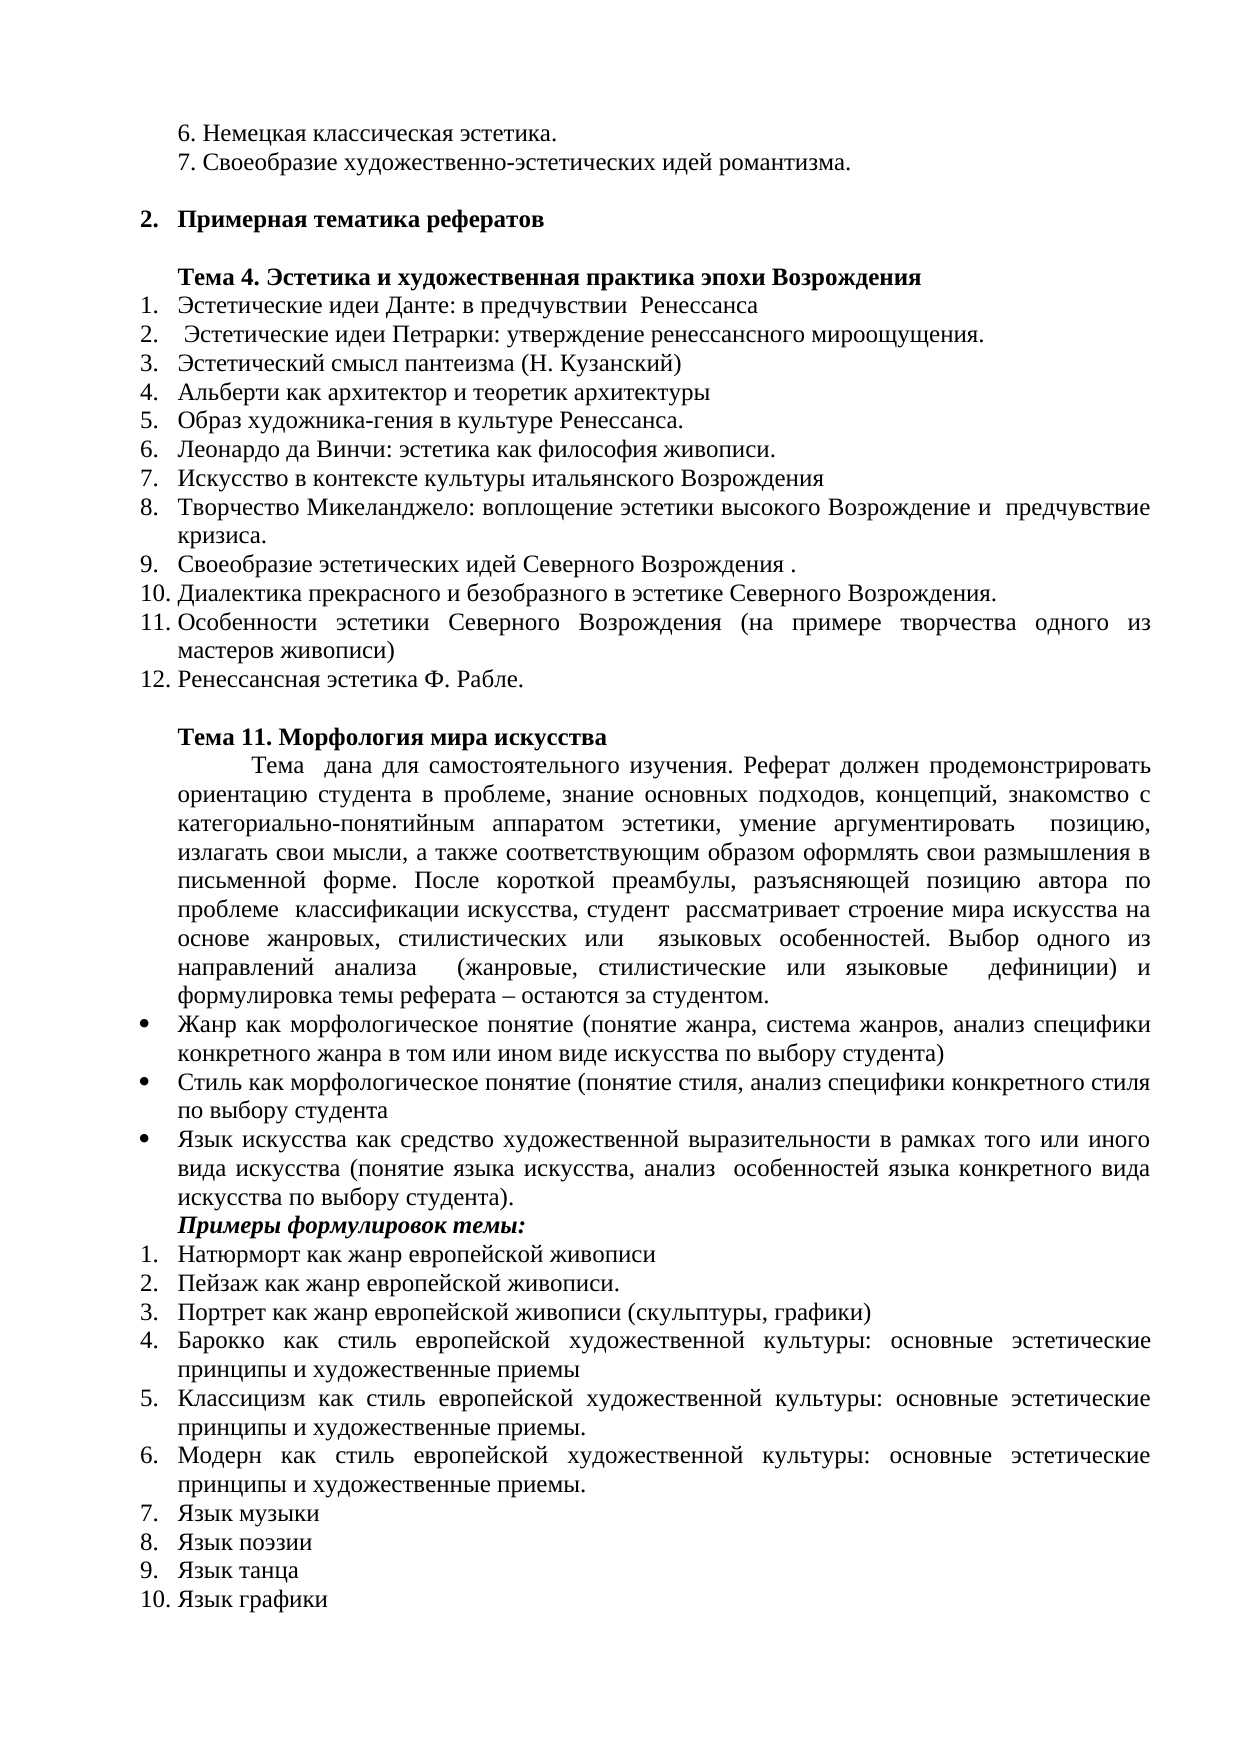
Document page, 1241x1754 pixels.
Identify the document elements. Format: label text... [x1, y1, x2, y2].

list Модерн как стиль европейской художественной культуры: основные эстетические принципы и художественные приемы. [140, 1441, 1152, 1498]
list Творчество Микеланджело: воплощение эстетики высокого Возрождение и предчувствие кризиса. [140, 492, 1152, 549]
list Эстетический смысл пантеизма (Н. Кузанский) [140, 348, 1152, 377]
list Стиль как морфологическое понятие (понятие стиля, анализ специфики конкретного стиля по выбору студента [140, 1067, 1152, 1124]
list Портрет как жанр европейской живописи (скульптуры, графики) [140, 1297, 1152, 1326]
list Барокко как стиль европейской художественной культуры: основные эстетические принципы и художественные приемы [140, 1326, 1152, 1383]
list Эстетические идеи Данте: в предчувствии Ренессанса [140, 291, 1152, 319]
list Диалектика прекрасного и безобразного в эстетике Северного Возрождения. [140, 578, 1152, 607]
text 7. Своеобразие художественно-эстетических идей романтизма. [177, 147, 1152, 176]
list Эстетические идеи Петрарки: утверждение ренессансного мироощущения. [140, 319, 1152, 348]
list Образ художника-гения в культуре Ренессанса. [140, 406, 1152, 434]
list Язык танца [140, 1556, 1152, 1584]
list Примерная тематика рефератов [140, 204, 1152, 233]
list Язык поэзии [140, 1527, 1152, 1556]
list Искусство в контексте культуры итальянского Возрождения [140, 463, 1152, 492]
list Классицизм как стиль европейской художественной культуры: основные эстетические принципы и художественные приемы. [140, 1383, 1152, 1441]
list Своеобразие эстетических идей Северного Возрождения . [140, 549, 1152, 578]
list Альберти как архитектор и теоретик архитектуры [140, 377, 1152, 406]
text Тема 4. Эстетика и художественная практика эпохи Возрождения [177, 262, 1152, 291]
list Язык музыки [140, 1498, 1152, 1527]
list Язык искусства как средство художественной выразительности в рамках того или иного вида искусства (понятие языка искусства, анализ особенностей языка конкретного вида искусства по выбору студента). [140, 1124, 1152, 1211]
list Особенности эстетики Северного Возрождения (на примере творчества одного из мастеров живописи) [140, 607, 1152, 664]
list Натюрморт как жанр европейской живописи [140, 1239, 1152, 1268]
list Язык графики [140, 1584, 1152, 1613]
list Пейзаж как жанр европейской живописи. [140, 1268, 1152, 1297]
list Леонардо да Винчи: эстетика как философия живописи. [140, 434, 1152, 463]
text 6. Немецкая классическая эстетика. [177, 118, 1152, 147]
text Примеры формулировок темы: [177, 1211, 1152, 1239]
list Жанр как морфологическое понятие (понятие жанра, система жанров, анализ специфики конкретного жанра в том или ином виде искусства по выбору студента) [140, 1009, 1152, 1067]
text Тема 11. Морфология мира искусства [177, 722, 1152, 751]
text Тема дана для самостоятельного изучения. Реферат должен продемонстрировать ориентацию студента в проблеме, знание основных подходов, концепций, знакомство с категориально-понятийным аппаратом эстетики, умение аргументировать позицию, излагать свои мысли, а также соответствующим образом оформлять свои размышления в письменной форме. После короткой преамбулы, разъясняющей позицию автора по проблеме классификации искусства, студент рассматривает строение мира искусства на основе жанровых, стилистических или языковых особенностей. Выбор одного из направлений анализа (жанровые, стилистические или языковые дефиниции) и формулировка темы реферата – остаются за студентом. [177, 751, 1152, 1009]
list Ренессансная эстетика Ф. Рабле. [140, 664, 1152, 693]
